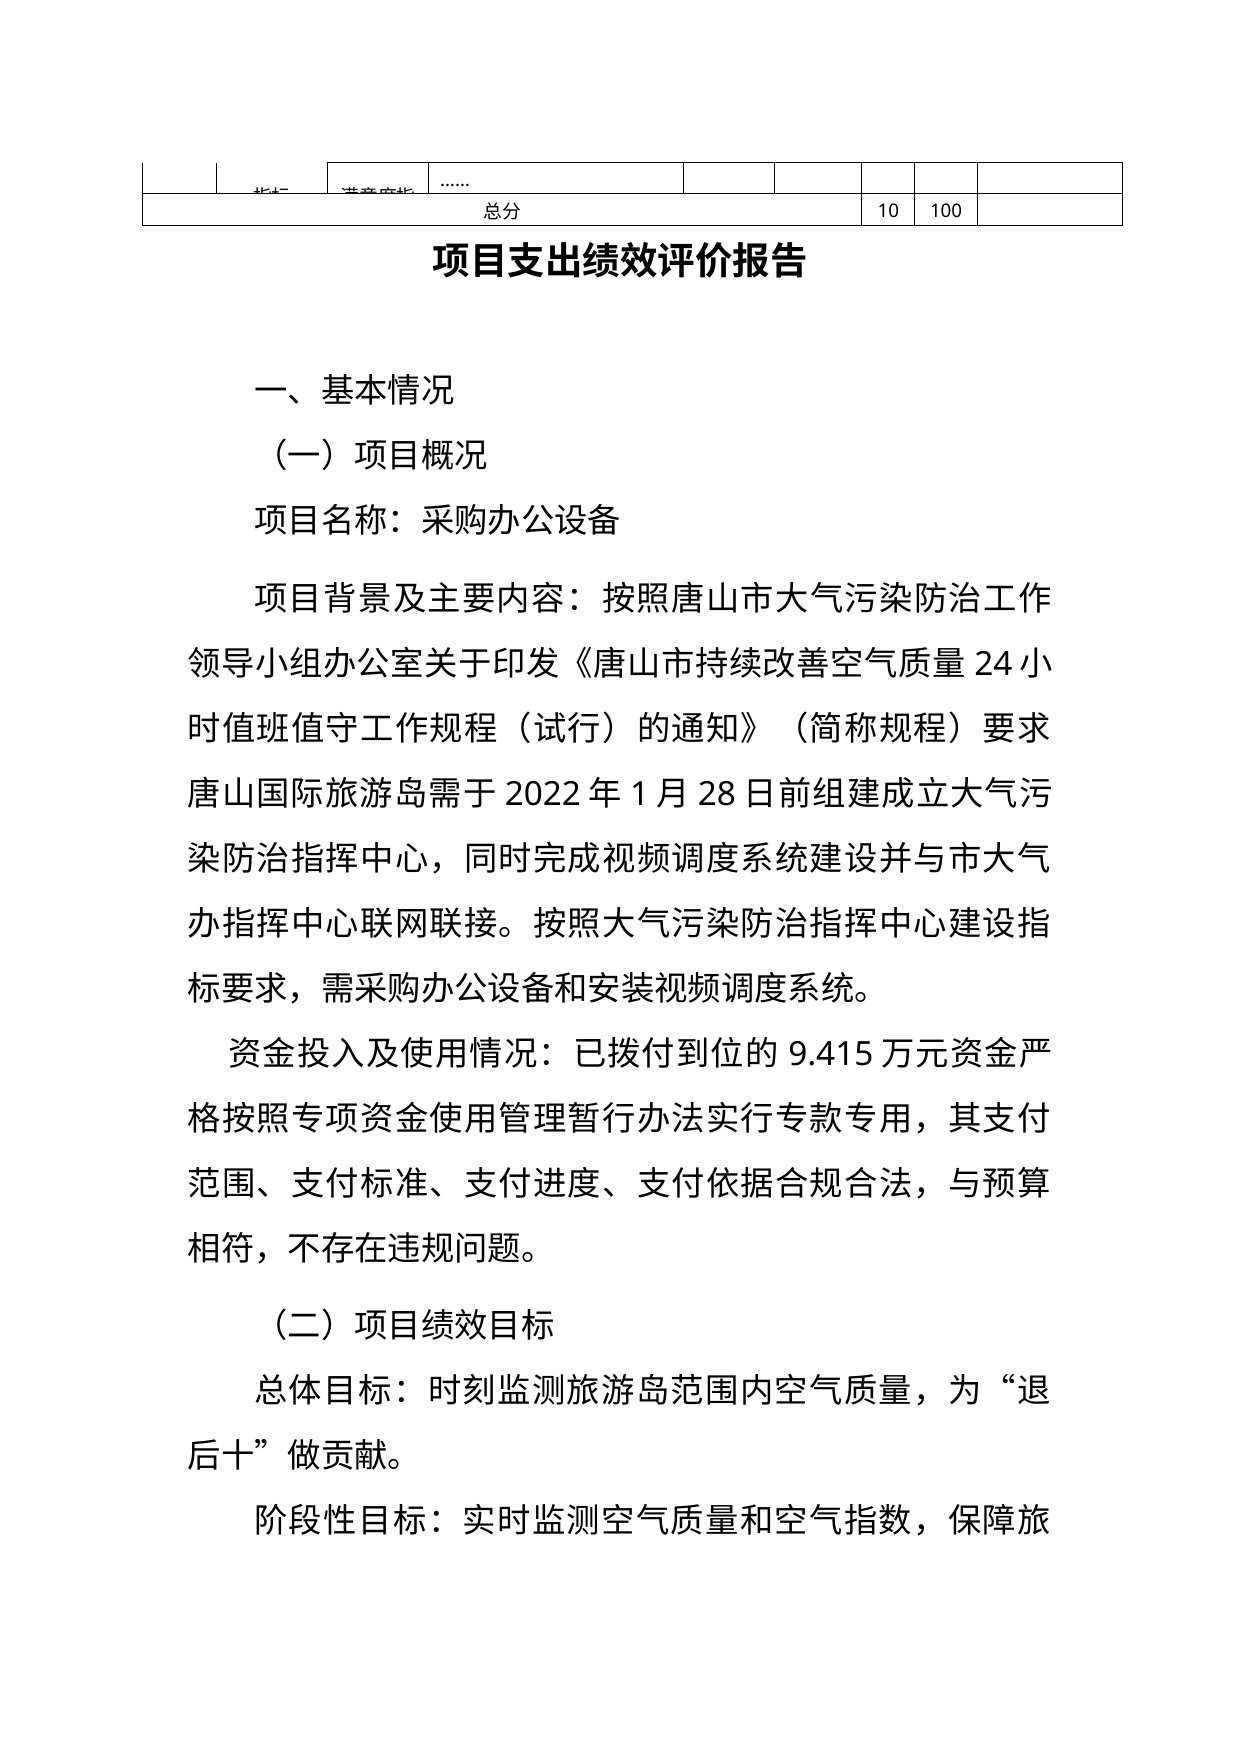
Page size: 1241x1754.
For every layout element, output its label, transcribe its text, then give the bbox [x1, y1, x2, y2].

table_cell [915, 163, 977, 193]
table_cell [684, 163, 774, 193]
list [187, 1486, 1053, 1551]
text 项目支出绩效评价报告 [187, 226, 1053, 291]
list 项目绩效目标 [187, 1291, 1053, 1356]
table_cell 100 [915, 194, 977, 224]
list 总体目标：时刻监测旅游岛范围内空气质量，为“退后十”做贡献。 [187, 1356, 1053, 1486]
text 项目背景及主要内容：按照唐山市大气污染防治工作领导小组办公室关于印发《唐山市持续改善空气质量24小时值班值守工作规程（试行）的通知》（简称规程）要求，唐山国际旅游岛需于2022年1月28日前组建成立大气污染防治指挥中心，同时完成视频调度系统建设并与市大气办指挥中心联网联接。按照大气污染防治指挥中心建设指标要求，需采购办公设备和安装视频调度系统。 资金投入及使用情况：已拨付到位的9.415万元资金严格按照专项资金使用管理暂行办法实行专款专用，其支付范围、支付标准、支付进度、支付依据合规合法，与预算相符，不存在违规问题。 [187, 563, 1053, 1278]
table_cell 总分 [143, 194, 861, 224]
table_cell [978, 194, 1122, 224]
table_cell [862, 163, 914, 193]
table_cell [775, 163, 861, 193]
text 一、基本情况 [187, 356, 1053, 421]
table_cell …… [429, 163, 683, 193]
table_cell 100 [862, 194, 914, 224]
table_cell [978, 163, 1122, 193]
text （一）项目概况 [187, 421, 1053, 486]
text 项目名称：采购办公设备 [187, 486, 1053, 551]
